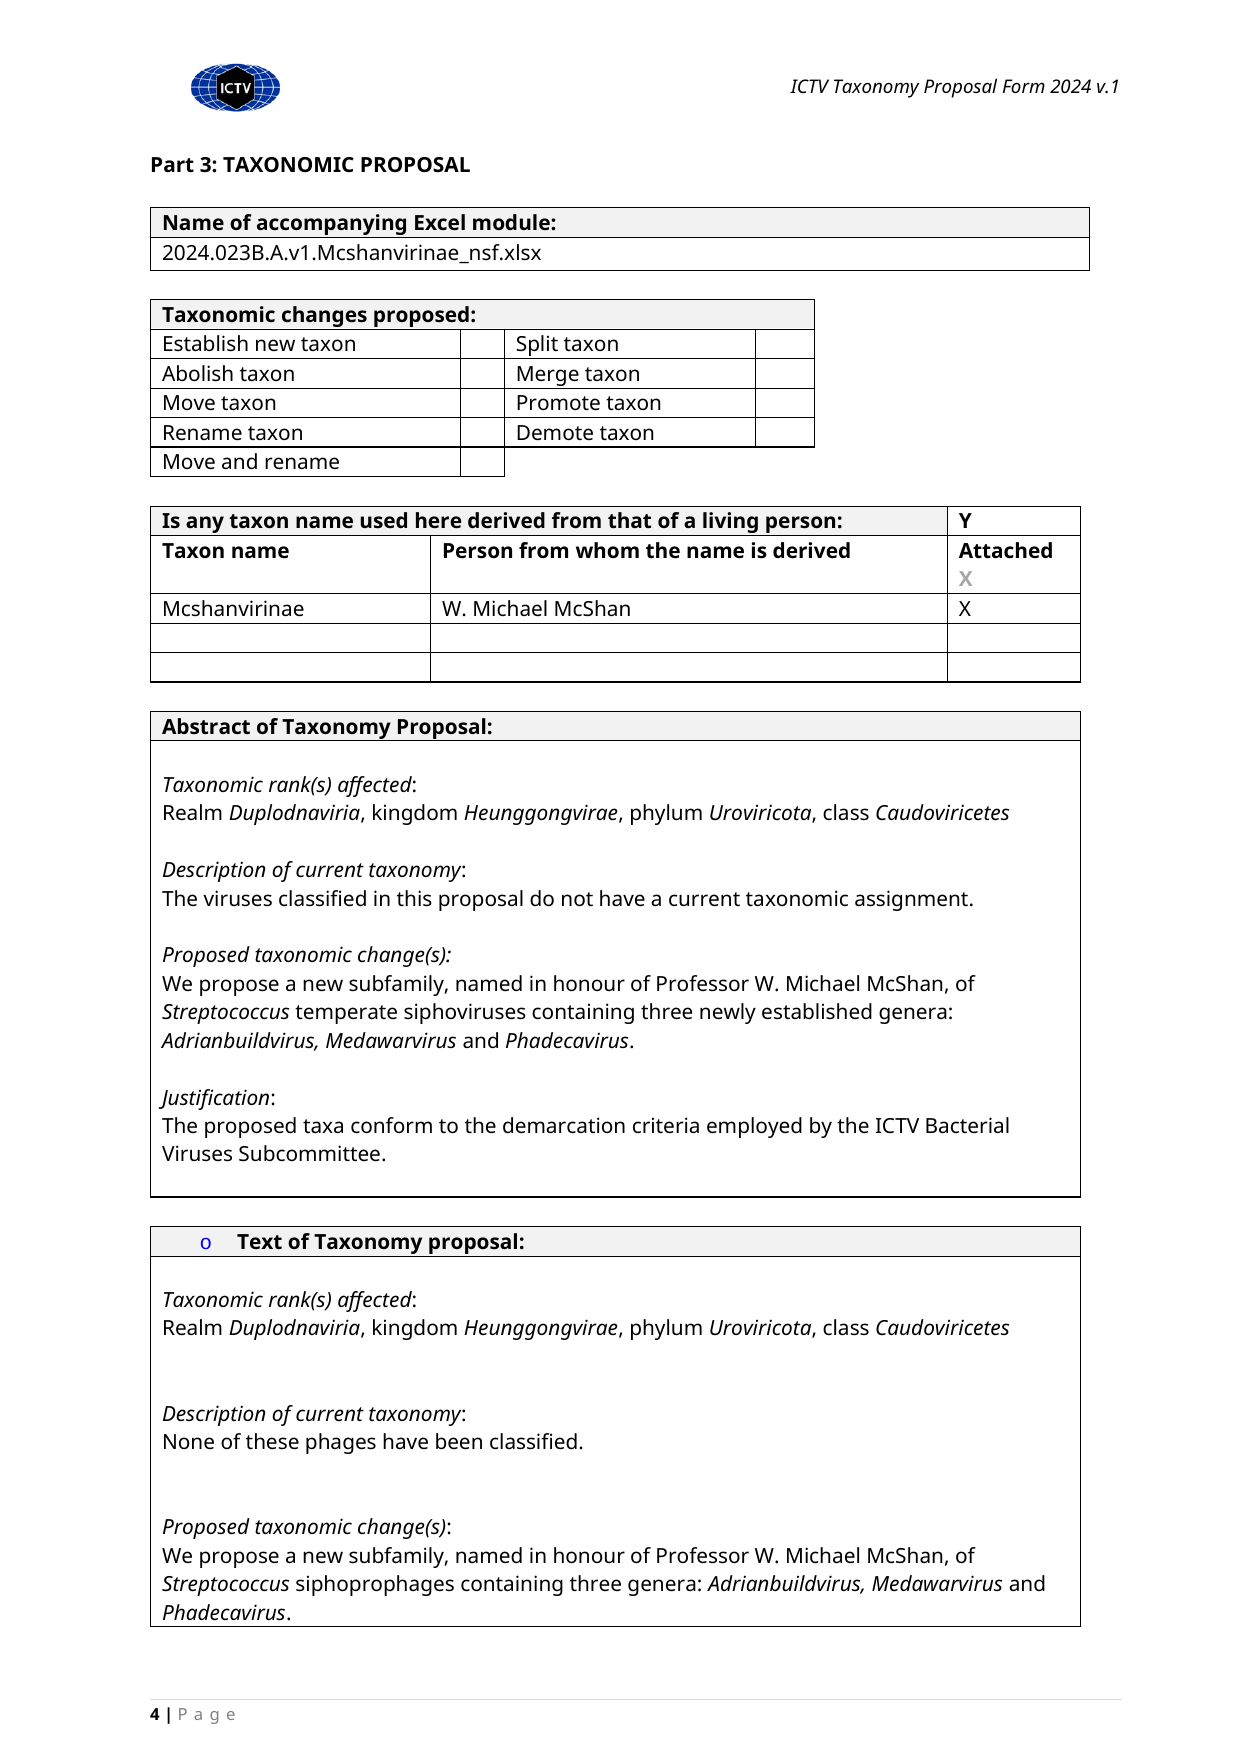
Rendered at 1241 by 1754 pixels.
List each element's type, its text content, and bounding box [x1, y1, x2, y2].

table_cell Abolish taxon [151, 359, 460, 387]
table_header Name of accompanying Excel module: [151, 208, 1089, 237]
table_cell Promote taxon [505, 389, 755, 417]
table_cell [756, 359, 814, 387]
table_cell Person from whom the name is derived [431, 536, 947, 593]
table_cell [151, 1257, 1080, 1626]
table_cell Attached X [948, 536, 1080, 593]
table_cell [461, 359, 504, 387]
table_cell [431, 624, 947, 652]
table_cell [756, 389, 814, 417]
table_cell [461, 418, 504, 446]
text Part 3: TAXONOMIC PROPOSAL [150, 150, 1122, 178]
table_cell Mcshanvirinae [151, 594, 430, 622]
table_cell [461, 448, 504, 476]
table_cell X [948, 594, 1080, 622]
table_cell Establish new taxon [151, 330, 460, 358]
table_cell Move taxon [151, 389, 460, 417]
table_cell [948, 624, 1080, 652]
table_cell Taxonomic rank(s) affected: Realm Duplodnaviria, kingdom Heunggongvirae, phylum Uroviricota, class Caudoviricetes Description of current taxonomy: The viruses classified in this proposal do not have a current taxonomic assignment. Proposed taxonomic change(s): We propose a new subfamily, named in honour of Professor W. Michael McShan, of Streptococcus temperate siphoviruses containing three newly established genera: Adrianbuildvirus, Medawarvirus and Phadecavirus. Justification: The proposed taxa conform to the demarcation criteria employed by the ICTV Bacterial Viruses Subcommittee. [151, 741, 1080, 1196]
table_cell Move and rename [151, 448, 460, 476]
table_header Abstract of Taxonomy Proposal: [151, 712, 1080, 740]
table_cell Merge taxon [505, 359, 755, 387]
table_cell Demote taxon [505, 418, 755, 446]
table_cell Taxon name [151, 536, 430, 593]
table_header Y [948, 507, 1080, 535]
table_cell [431, 653, 947, 681]
table_cell [948, 653, 1080, 681]
table_cell [756, 418, 814, 446]
table_cell W. Michael McShan [431, 594, 947, 622]
table_cell Rename taxon [151, 418, 460, 446]
table_header Is any taxon name used here derived from that of a living person: [151, 507, 947, 535]
table_cell 2024.023B.A.v1.Mcshanvirinae_nsf.xlsx [151, 238, 1089, 269]
table_cell [756, 330, 814, 358]
table_cell [151, 653, 430, 681]
table_cell [461, 389, 504, 417]
table_cell Split taxon [505, 330, 755, 358]
picture [190, 56, 282, 113]
table_cell [461, 330, 504, 358]
table_header Text of Taxonomy proposal: [151, 1227, 1080, 1256]
table_cell [151, 624, 430, 652]
table_header Taxonomic changes proposed: [151, 300, 814, 328]
